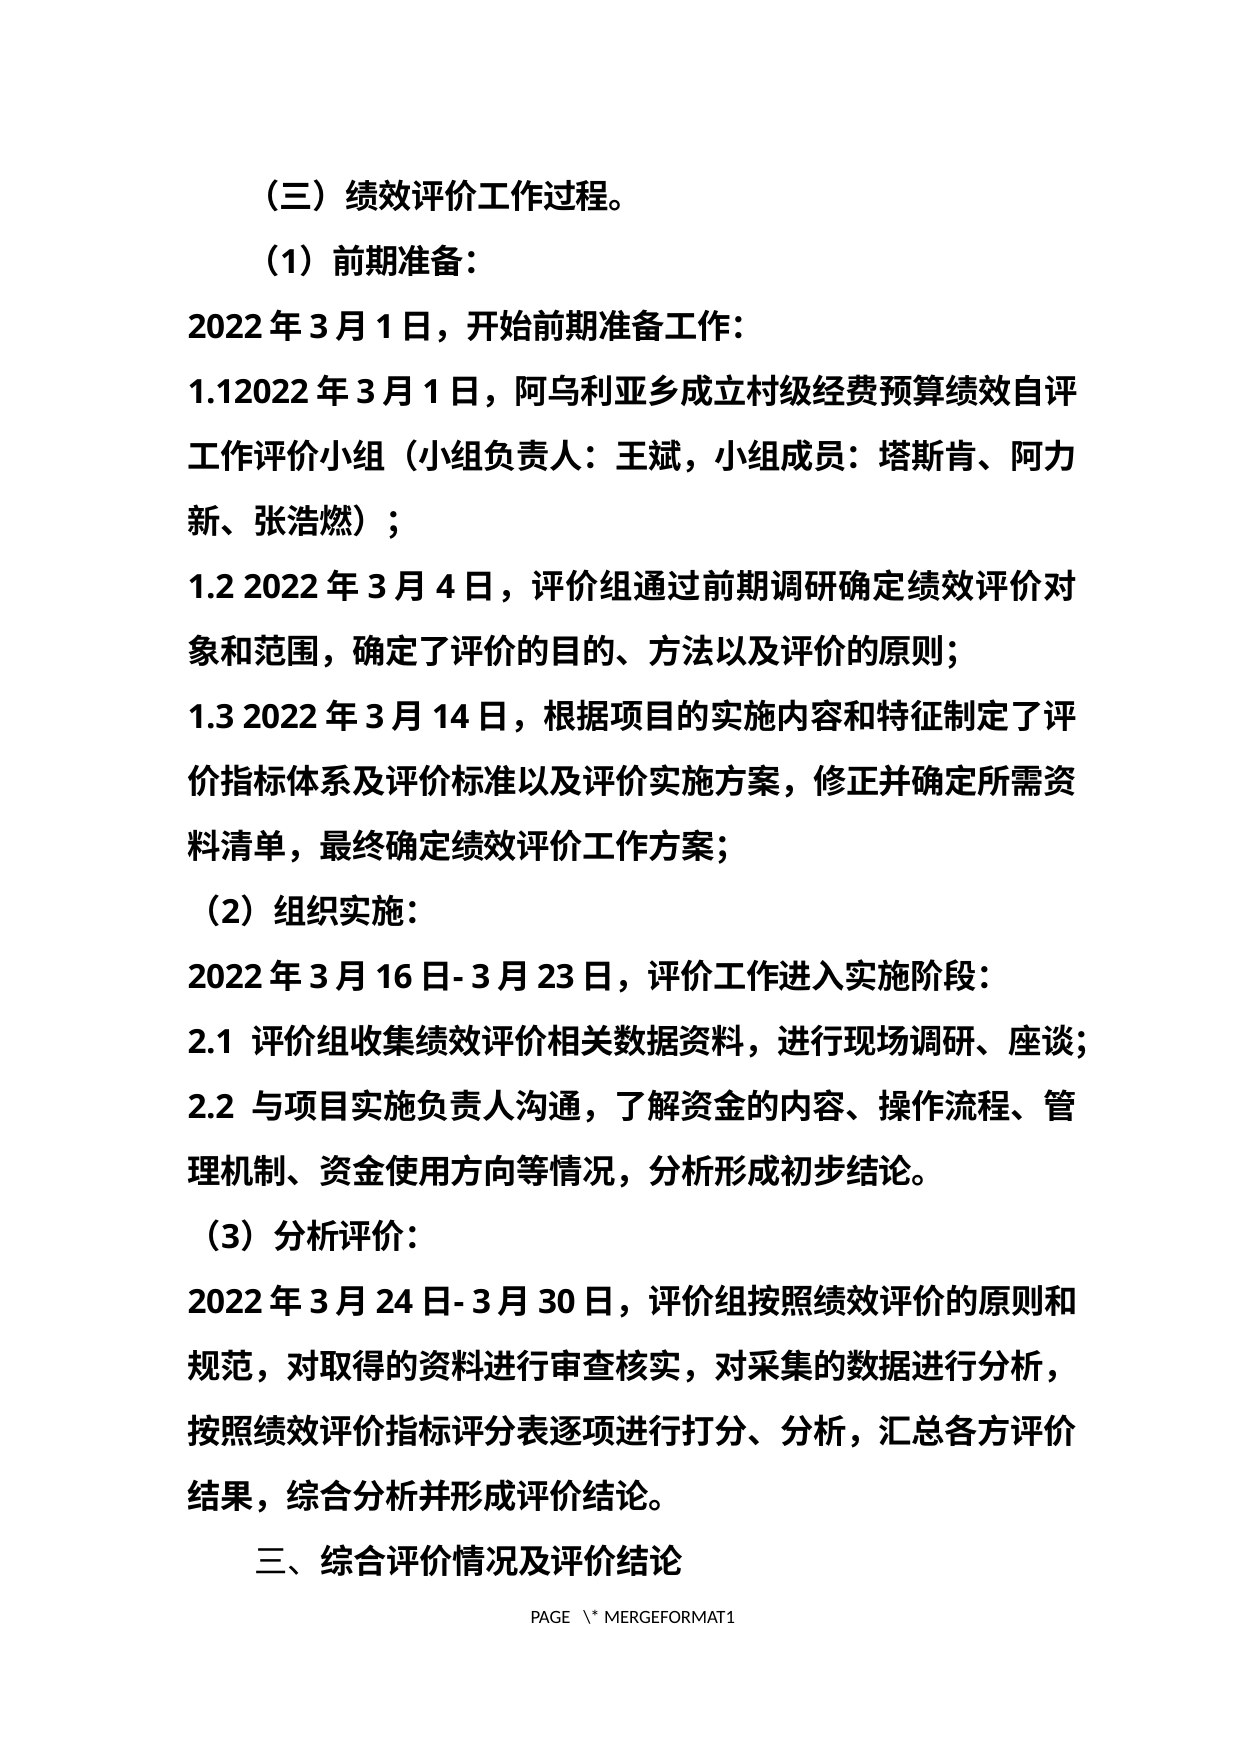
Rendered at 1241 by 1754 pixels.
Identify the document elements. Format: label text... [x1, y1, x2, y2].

text （1）前期准备： 2022年3月1日，开始前期准备工作： 1.12022年3月1日，阿乌利亚乡成立村级经费预算绩效自评工作评价小组（小组负责人：王斌，小组成员：塔斯肯、阿力新、张浩燃）； 1.2 2022年3月4日，评价组通过前期调研确定绩效评价对象和范围，确定了评价的目的、方法以及评价的原则； 1.3 2022年3月14日，根据项目的实施内容和特征制定了评价指标体系及评价标准以及评价实施方案，修正并确定所需资料清单，最终确定绩效评价工作方案； （2）组织实施： 2022年3月16日- 3月23日，评价工作进入实施阶段： 2.1 评价组收集绩效评价相关数据资料，进行现场调研、座谈； 2.2 与项目实施负责人沟通，了解资金的内容、操作流程、管理机制、资金使用方向等情况，分析形成初步结论。 （3）分析评价： 2022年3月24日- 3月30日，评价组按照绩效评价的原则和规范，对取得的资料进行审查核实，对采集的数据进行分析，按照绩效评价指标评分表逐项进行打分、分析，汇总各方评价结果，综合分析并形成评价结论。 [187, 227, 1078, 1527]
text 三、综合评价情况及评价结论 [187, 1527, 1078, 1592]
text （三）绩效评价工作过程。 [187, 162, 1078, 227]
